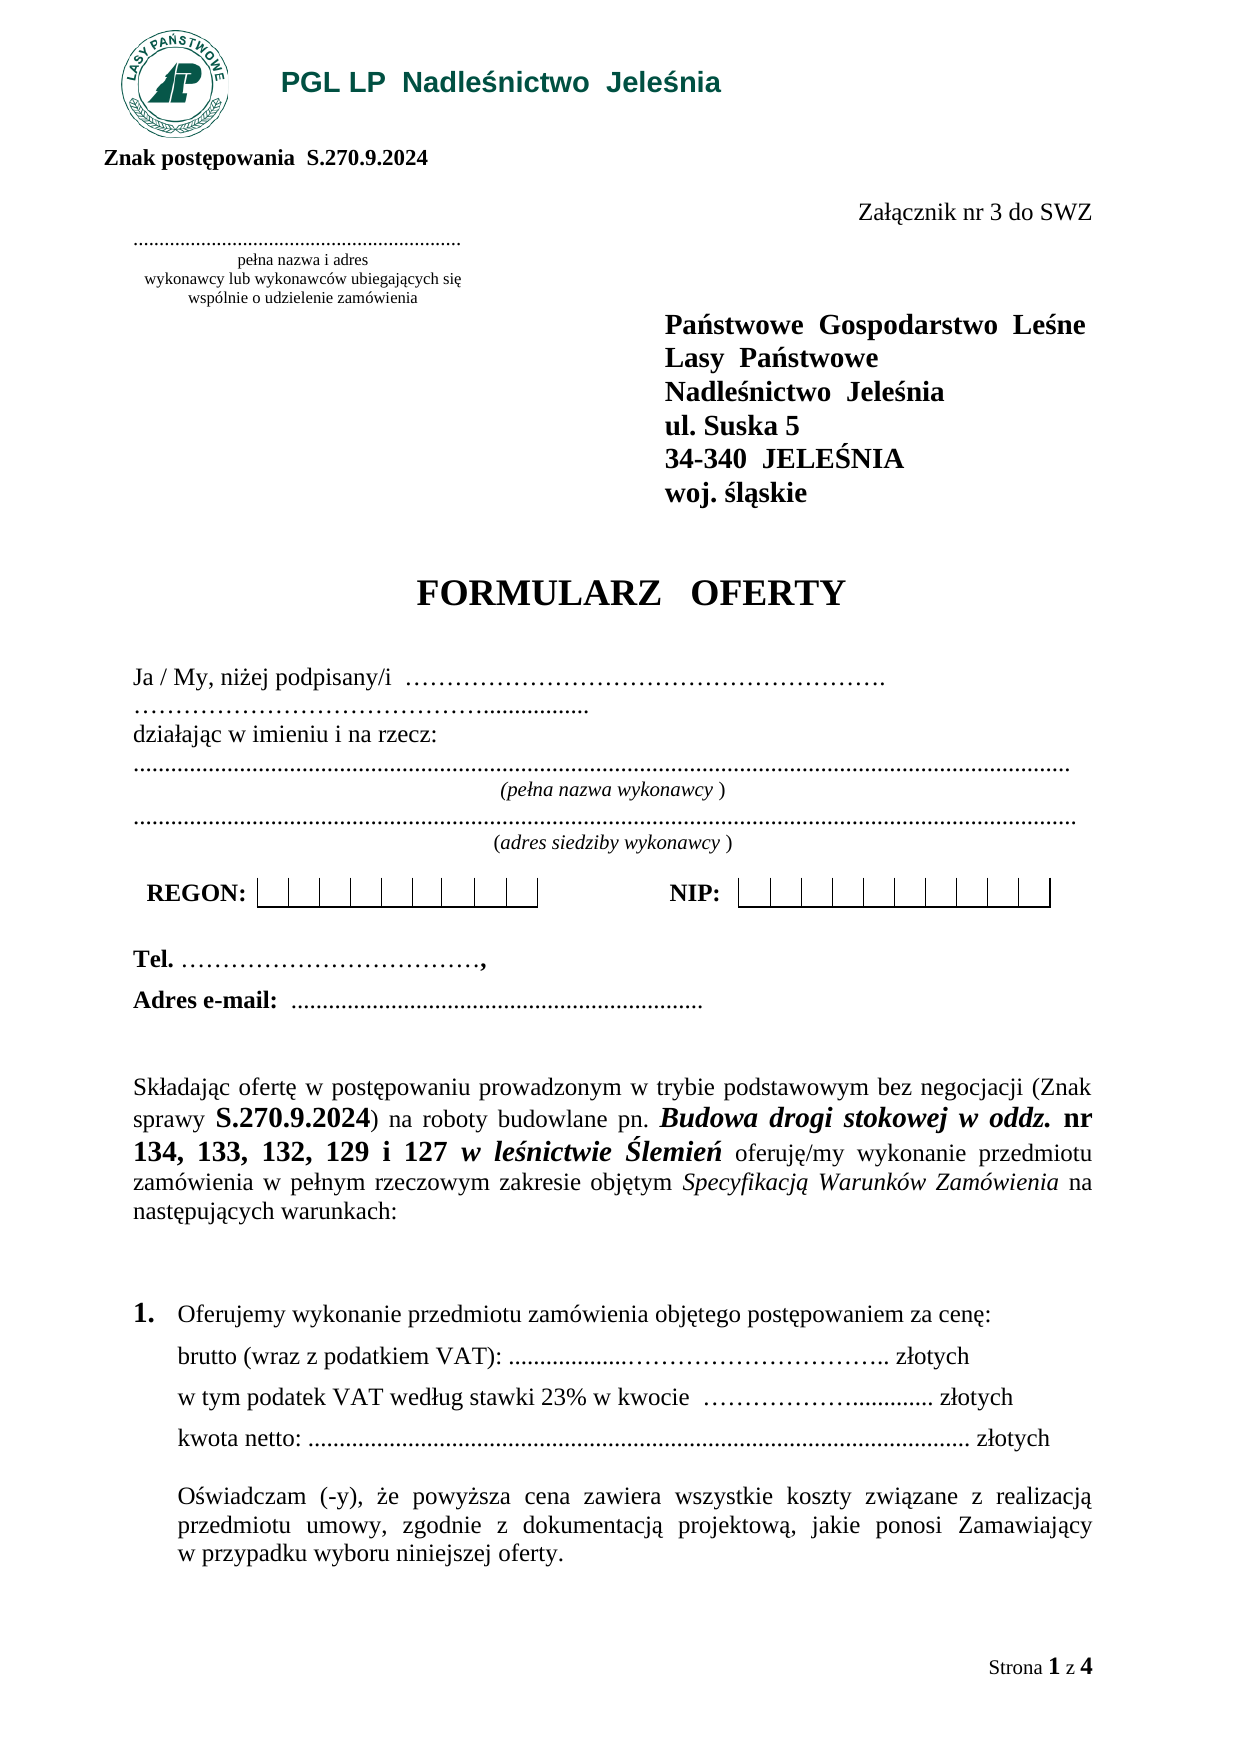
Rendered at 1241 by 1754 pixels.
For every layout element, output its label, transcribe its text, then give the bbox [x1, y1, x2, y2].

list kwota netto: .......................................................................................................... złotych [177, 1423, 1092, 1452]
table_header [475, 878, 506, 906]
table_header [988, 878, 1018, 906]
title Państwowe Gospodarstwo Leśne [133, 307, 1092, 341]
table_header [771, 878, 801, 906]
table_header [442, 878, 474, 906]
table_header [413, 878, 441, 906]
table_header [320, 878, 350, 906]
text ............................................................... [133, 225, 1092, 249]
text (adres siedziby wykonawcy ) [133, 829, 1092, 854]
table_header [895, 878, 925, 906]
table_header [351, 878, 381, 906]
table_header [1019, 878, 1049, 906]
text (pełna nazwa wykonawcy ) [133, 777, 1092, 801]
title ul. Suska 5 [133, 408, 1092, 441]
table_header REGON: [133, 878, 257, 906]
text woj. śląskie [133, 475, 1092, 508]
text wykonawcy lub wykonawców ubiegających się [133, 269, 473, 288]
table_header [802, 878, 832, 906]
list brutto (wraz z podatkiem VAT): ...................………………………….. złotych [177, 1341, 1092, 1370]
text Adres e-mail: .................................................................. [133, 985, 1092, 1014]
table_header [258, 878, 288, 906]
title Lasy Państwowe [133, 341, 1092, 374]
table_header [739, 878, 770, 906]
list Oferujemy wykonanie przedmiotu zamówienia objętego postępowaniem za cenę: [133, 1295, 1092, 1328]
text FORMULARZ OFERTY [170, 571, 1092, 614]
text Ja / My, niżej podpisany/i ………………………………………………….……………………………………................. [133, 662, 1092, 719]
table_header [382, 878, 412, 906]
table_header [507, 878, 537, 906]
text Oświadczam (-y), że powyższa cena zawiera wszystkie koszty związane z realizacją przedmiotu umowy, zgodnie z dokumentacją projektową, jakie ponosi Zamawiający w przypadku wyboru niniejszej oferty. [177, 1481, 1092, 1567]
title 34-340 JELEŚNIA [133, 441, 1092, 475]
text działając w imieniu i na rzecz: [133, 719, 1092, 748]
text Załącznik nr 3 do SWZ [133, 197, 1092, 225]
table_header [926, 878, 956, 906]
text pełna nazwa i adres [133, 249, 473, 269]
text ....................................................................................................................................................... [133, 801, 1092, 829]
table_header [833, 878, 863, 906]
text wspólnie o udzielenie zamówienia [133, 288, 473, 307]
table_header [289, 878, 319, 906]
text Składając ofertę w postępowaniu prowadzonym w trybie podstawowym bez negocjacji (Znak sprawy S.270.9.2024) na roboty budowlane pn. Budowa drogi stokowej w oddz. nr 134, 133, 132, 129 i 127 w leśnictwie Ślemień oferuję/my wykonanie przedmiotu zamówienia w pełnym rzeczowym zakresie objętym Specyfikacją Warunków Zamówienia na następujących warunkach: [133, 1072, 1092, 1225]
table_header [957, 878, 987, 906]
table_header NIP: [538, 878, 738, 906]
table_header [864, 878, 894, 906]
list w tym podatek VAT według stawki 23% w kwocie ………………............. złotych [177, 1382, 1092, 1411]
text Tel. ………………………………, [133, 944, 1092, 973]
title Nadleśnictwo Jeleśnia [133, 374, 1092, 408]
text ...................................................................................................................................................... [133, 748, 1092, 777]
